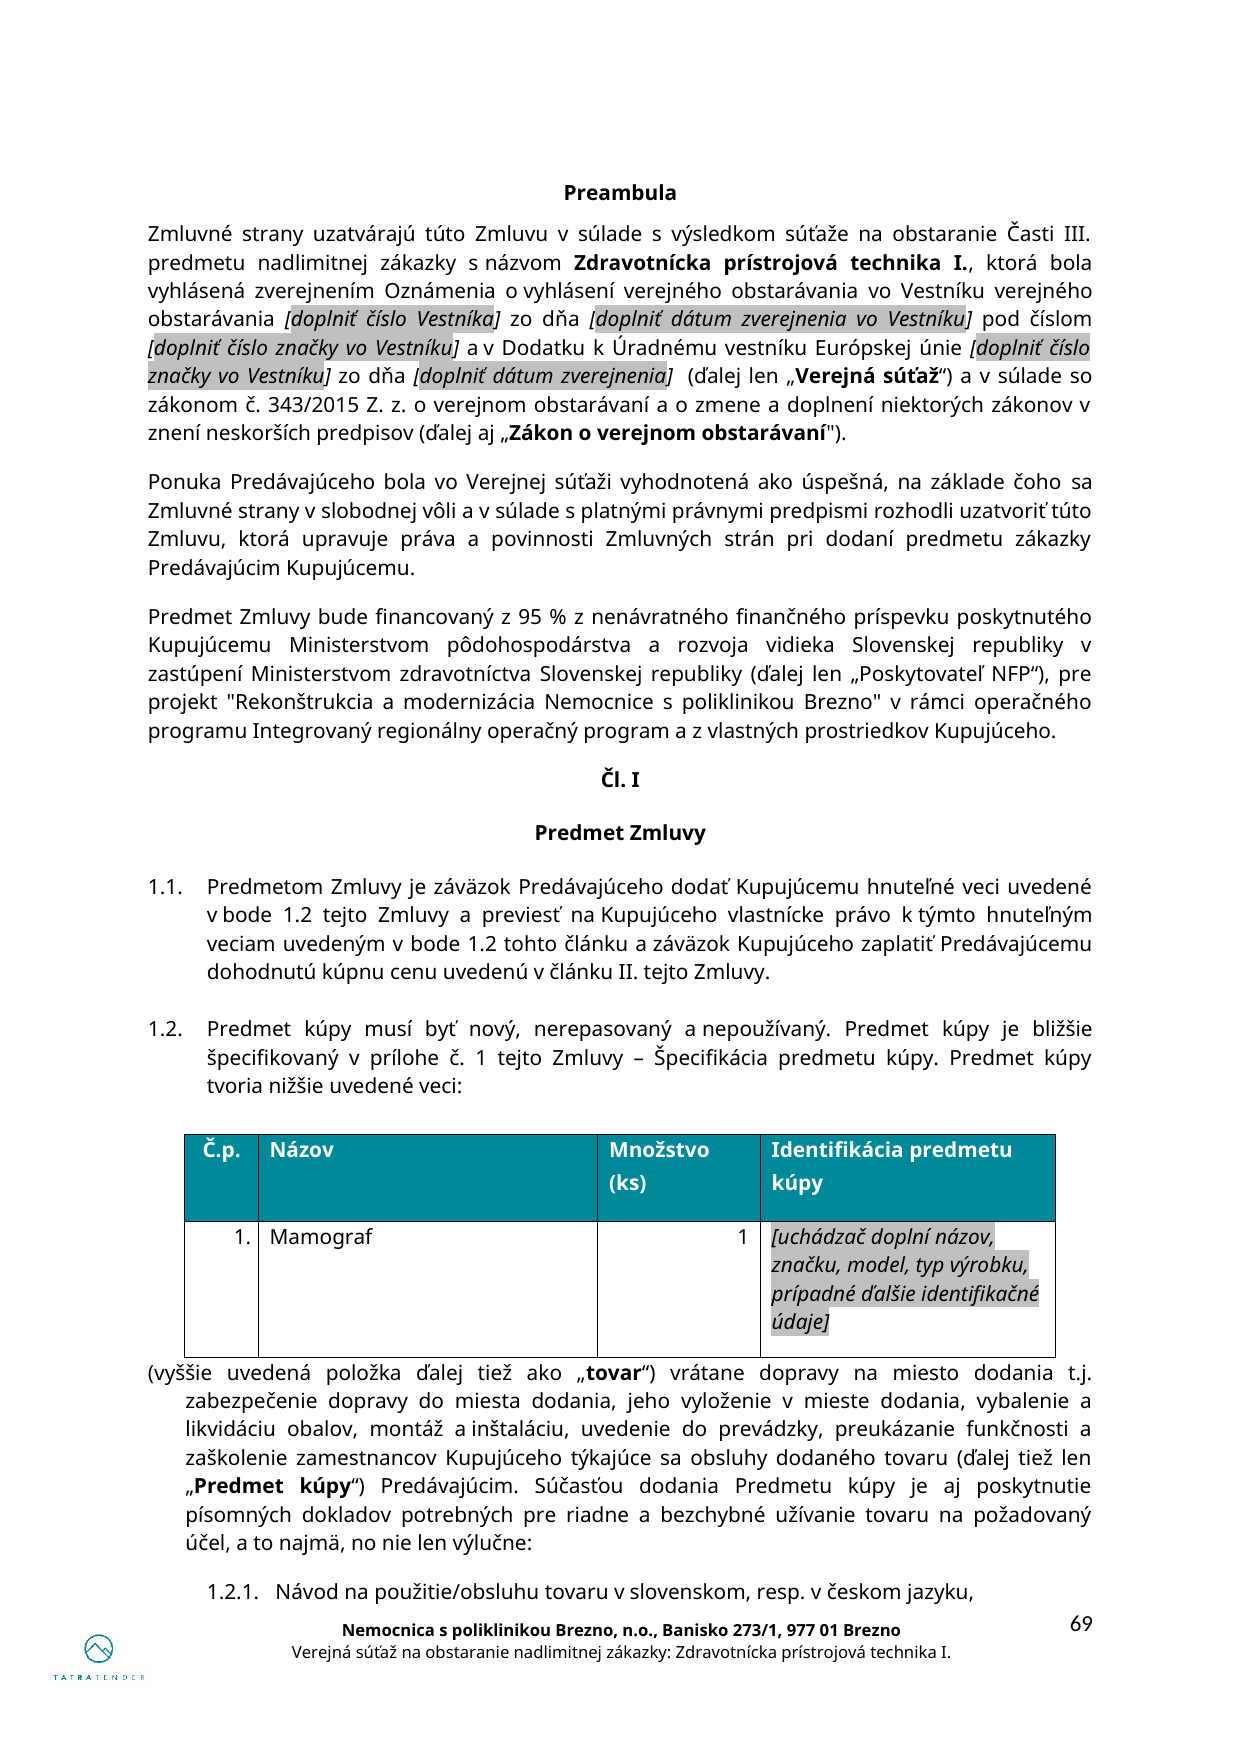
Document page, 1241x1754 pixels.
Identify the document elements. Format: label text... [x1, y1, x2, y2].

list Návod na použitie/obsluhu tovaru v slovenskom, resp. v českom jazyku, [207, 1577, 1093, 1606]
table_cell Mamograf [259, 1222, 597, 1357]
table_header Identifikácia predmetu kúpy [761, 1135, 1055, 1221]
text Zmluvné strany uzatvárajú túto Zmluvu v súlade s výsledkom súťaže na obstaranie Časti III. predmetu nadlimitnej zákazky s názvom Zdravotnícka prístrojová technika I., ktorá bola vyhlásená zverejnením Oznámenia o vyhlásení verejného obstarávania vo Vestníku verejného obstarávania [doplniť číslo Vestníka] zo dňa [doplniť dátum zverejnenia vo Vestníku] pod číslom [doplniť číslo značky vo Vestníku] a v Dodatku k Úradnému vestníku Európskej únie [doplniť číslo značky vo Vestníku] zo dňa [doplniť dátum zverejnenia] (ďalej len „Verejná súťaž“) a v súlade so zákonom č. 343/2015 Z. z. o verejnom obstarávaní a o zmene a doplnení niektorých zákonov v znení neskorších predpisov (ďalej aj „Zákon o verejnom obstarávaní"). [148, 219, 1093, 447]
text Čl. I [148, 765, 1093, 793]
text Ponuka Predávajúceho bola vo Verejnej súťaži vyhodnotená ako úspešná, na základe čoho sa Zmluvné strany v slobodnej vôli a v súlade s platnými právnymi predpismi rozhodli uzatvoriť túto Zmluvu, ktorá upravuje práva a povinnosti Zmluvných strán pri dodaní predmetu zákazky Predávajúcim Kupujúcemu. [148, 467, 1093, 581]
text (vyššie uvedená položka ďalej tiež ako „tovar“) vrátane dopravy na miesto dodania t.j. zabezpečenie dopravy do miesta dodania, jeho vyloženie v mieste dodania, vybalenie a likvidáciu obalov, montáž a inštaláciu, uvedenie do prevádzky, preukázanie funkčnosti a zaškolenie zamestnancov Kupujúceho týkajúce sa obsluhy dodaného tovaru (ďalej tiež len „Predmet kúpy“) Predávajúcim. Súčasťou dodania Predmetu kúpy je aj poskytnutie písomných dokladov potrebných pre riadne a bezchybné užívanie tovaru na požadovaný účel, a to najmä, no nie len výlučne: [148, 1156, 1093, 1557]
table_header Názov [259, 1135, 597, 1221]
picture [32, 1610, 165, 1704]
table_header Množstvo (ks) [598, 1135, 760, 1221]
text Predmet Zmluvy [148, 818, 1093, 847]
list Predmetom Zmluvy je záväzok Predávajúceho dodať Kupujúcemu hnuteľné veci uvedené v bode 1.2 tejto Zmluvy a previesť na Kupujúceho vlastnícke právo k týmto hnuteľným veciam uvedeným v bode 1.2 tohto článku a záväzok Kupujúceho zaplatiť Predávajúcemu dohodnutú kúpnu cenu uvedenú v článku II. tejto Zmluvy. [148, 872, 1093, 986]
table_cell 1 [598, 1222, 760, 1357]
text Preambula [148, 178, 1093, 207]
list Predmet kúpy musí byť nový, nerepasovaný a nepoužívaný. Predmet kúpy je bližšie špecifikovaný v prílohe č. 1 tejto Zmluvy – Špecifikácia predmetu kúpy. Predmet kúpy tvoria nižšie uvedené veci: [148, 1014, 1093, 1099]
table_cell [185, 1222, 258, 1357]
table_cell [uchádzač doplní názov, značku, model, typ výrobku, prípadné ďalšie identifikačné údaje] [761, 1222, 1055, 1357]
text Predmet Zmluvy bude financovaný z 95 % z nenávratného finančného príspevku poskytnutého Kupujúcemu Ministerstvom pôdohospodárstva a rozvoja vidieka Slovenskej republiky v zastúpení Ministerstvom zdravotníctva Slovenskej republiky (ďalej len „Poskytovateľ NFP“), pre projekt "Rekonštrukcia a modernizácia Nemocnice s poliklinikou Brezno" v rámci operačného programu Integrovaný regionálny operačný program a z vlastných prostriedkov Kupujúceho. [148, 602, 1093, 744]
table_header Č.p. [185, 1135, 258, 1221]
